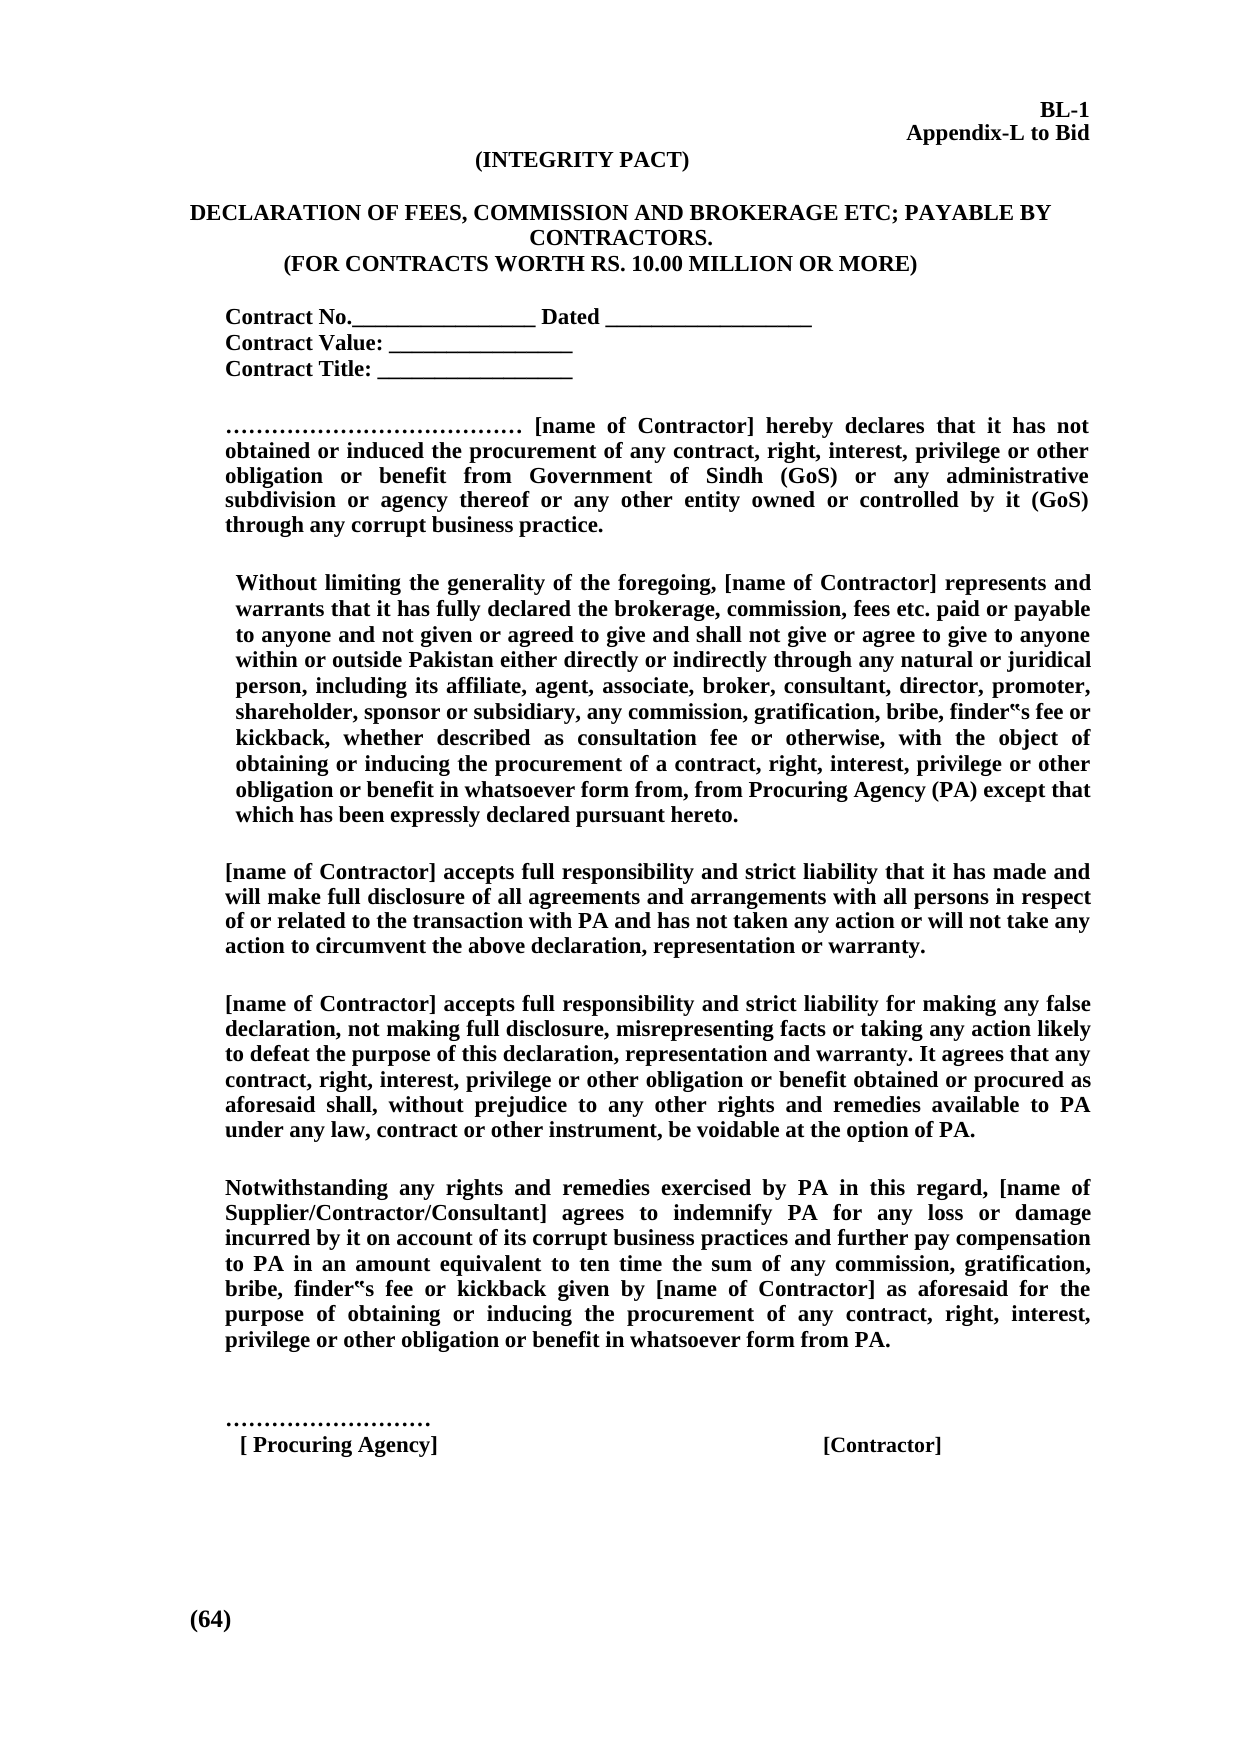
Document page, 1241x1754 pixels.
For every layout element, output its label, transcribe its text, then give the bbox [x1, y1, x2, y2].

text (64) [189, 1604, 1092, 1632]
text (FOR CONTRACTS WORTH RS. 10.00 MILLION OR MORE) [283, 251, 1092, 276]
text [name of Contractor] accepts full responsibility and strict liability that it has made and will make full disclosure of all agreements and arrangements with all persons in respect of or related to the transaction with PA and has not taken any action or will not take any action to circumvent the above declaration, representation or warranty. [225, 860, 1092, 959]
text BL-1 Appendix-L to Bid [906, 99, 1092, 146]
text ………………………………… [name of Contractor] hereby declares that it has not obtained or induced the procurement of any contract, right, interest, privilege or other obligation or benefit from Government of Sindh (GoS) or any administrative subdivision or agency thereof or any other entity owned or controlled by it (GoS) through any corrupt business practice. [225, 414, 1090, 538]
text [name of Contractor] accepts full responsibility and strict liability for making any false declaration, not making full disclosure, misrepresenting facts or taking any action likely to defeat the purpose of this declaration, representation and warranty. It agrees that any contract, right, interest, privilege or other obligation or benefit obtained or procured as aforesaid shall, without prejudice to any other rights and remedies available to PA under any law, contract or other instrument, be voidable at the option of PA. [225, 991, 1092, 1143]
text Contract Value: ________________ [225, 329, 1092, 356]
text DECLARATION OF FEES, COMMISSION AND BROKERAGE ETC; PAYABLE BY [189, 198, 1092, 225]
text (INTEGRITY PACT) [475, 146, 1092, 172]
text Without limiting the generality of the foregoing, [name of Contractor] represents and warrants that it has fully declared the brokerage, commission, fees etc. paid or payable to anyone and not given or agreed to give and shall not give or agree to give to anyone within or outside Pakistan either directly or indirectly through any natural or juridical person, including its affiliate, agent, associate, broker, consultant, director, promoter, shareholder, sponsor or subsidiary, any commission, gratification, bribe, finder‟s fee or kickback, whether described as consultation fee or otherwise, with the object of obtaining or inducing the procurement of a contract, right, interest, privilege or other obligation or benefit in whatsoever form from, from Procuring Agency (PA) except that which has been expressly declared pursuant hereto. [235, 570, 1092, 828]
text Contract Title: _________________ [225, 356, 1092, 382]
text [ Procuring Agency] [Contractor] [239, 1431, 1092, 1458]
text ……………………… [225, 1405, 1092, 1431]
text Notwithstanding any rights and remedies exercised by PA in this regard, [name of Supplier/Contractor/Consultant] agrees to indemnify PA for any loss or damage incurred by it on account of its corrupt business practices and further pay compensation to PA in an amount equivalent to ten time the sum of any commission, gratification, bribe, finder‟s fee or kickback given by [name of Contractor] as aforesaid for the purpose of obtaining or inducing the procurement of any contract, right, interest, privilege or other obligation or benefit in whatsoever form from PA. [225, 1175, 1092, 1352]
text Contract No.________________ Dated __________________ [225, 303, 1092, 329]
text CONTRACTORS. [529, 225, 1092, 251]
